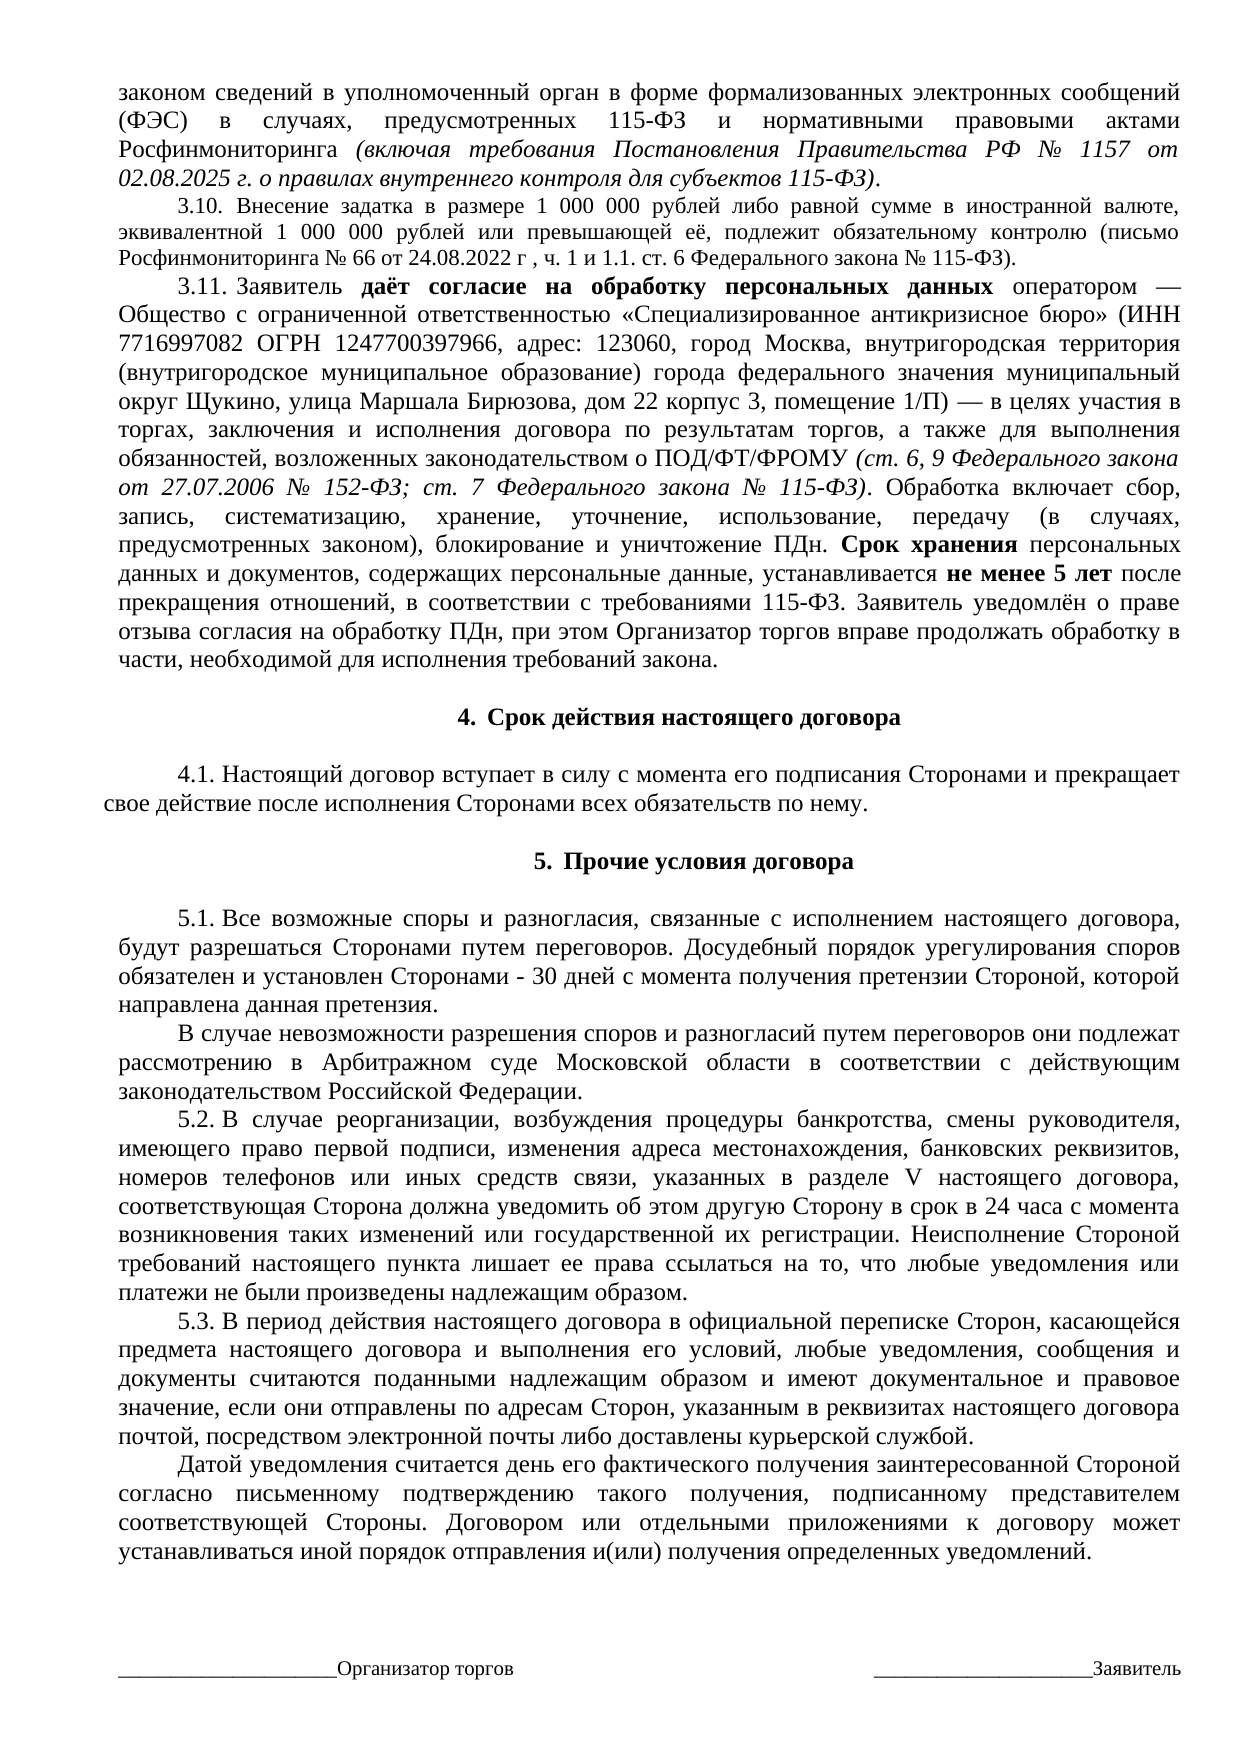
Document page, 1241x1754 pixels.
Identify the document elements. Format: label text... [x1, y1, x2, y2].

list Прочие условия договора [118, 846, 1181, 874]
list В случае реорганизации, возбуждения процедуры банкротства, смены руководителя, имеющего право первой подписи, изменения адреса местонахождения, банковских реквизитов, номеров телефонов или иных средств связи, указанных в разделе V настоящего договора, соответствующая Сторона должна уведомить об этом другую Сторону в срок в 24 часа с момента возникновения таких изменений или государственной их регистрации. Неисполнение Стороной требований настоящего пункта лишает ее права ссылаться на то, что любые уведомления или платежи не были произведены надлежащим образом. [118, 1104, 1181, 1306]
list Настоящий договор вступает в силу с момента его подписания Сторонами и прекращает свое действие после исполнения Сторонами всех обязательств по нему. [103, 759, 1181, 817]
list Все возможные споры и разногласия, связанные с исполнением настоящего договора, будут разрешаться Сторонами путем переговоров. Досудебный порядок урегулирования споров обязателен и установлен Сторонами - 30 дней с момента получения претензии Стороной, которой направлена данная претензия. [118, 903, 1181, 1018]
list Срок действия настоящего договора [118, 702, 1181, 731]
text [118, 77, 1181, 192]
list Внесение задатка в размере 1 000 000 рублей либо равной сумме в иностранной валюте, эквивалентной 1 000 000 рублей или превышающей её, подлежит обязательному контролю (письмо Росфинмониторинга № 66 от 24.08.2022 г , ч. 1 и 1.1. ст. 6 Федерального закона № 115-ФЗ). [118, 192, 1181, 271]
text Датой уведомления считается день его фактического получения заинтересованной Стороной согласно письменному подтверждению такого получения, подписанному представителем соответствующей Стороны. Договором или отдельными приложениями к договору может устанавливаться иной порядок отправления и(или) получения определенных уведомлений. [118, 1449, 1181, 1564]
list Заявитель даёт согласие на обработку персональных данных оператором — Общество с ограниченной ответственностью «Специализированное антикризисное бюро» (ИНН 7716997082 ОГРН 1247700397966, адрес: 123060, город Москва, внутригородская территория (внутригородское муниципальное образование) города федерального значения муниципальный округ Щукино, улица Маршала Бирюзова, дом 22 корпус 3, помещение 1/П) — в целях участия в торгах, заключения и исполнения договора по результатам торгов, а также для выполнения обязанностей, возложенных законодательством о ПОД/ФТ/ФРОМУ (ст. 6, 9 Федерального закона от 27.07.2006 № 152-ФЗ; ст. 7 Федерального закона № 115-ФЗ). Обработка включает сбор, запись, систематизацию, хранение, уточнение, использование, передачу (в случаях, предусмотренных законом), блокирование и уничтожение ПДн. Срок хранения персональных данных и документов, содержащих персональные данные, устанавливается не менее 5 лет после прекращения отношений, в соответствии с требованиями 115-ФЗ. Заявитель уведомлён о праве отзыва согласия на обработку ПДн, при этом Организатор торгов вправе продолжать обработку в части, необходимой для исполнения требований закона. [118, 271, 1181, 673]
text В случае невозможности разрешения споров и разногласий путем переговоров они подлежат рассмотрению в Арбитражном суде Московской области в соответствии с действующим законодательством Российской Федерации. [118, 1018, 1181, 1104]
list В период действия настоящего договора в официальной переписке Сторон, касающейся предмета настоящего договора и выполнения его условий, любые уведомления, сообщения и документы считаются поданными надлежащим образом и имеют документальное и правовое значение, если они отправлены по адресам Сторон, указанным в реквизитах настоящего договора почтой, посредством электронной почты либо доставлены курьерской службой. [118, 1306, 1181, 1449]
